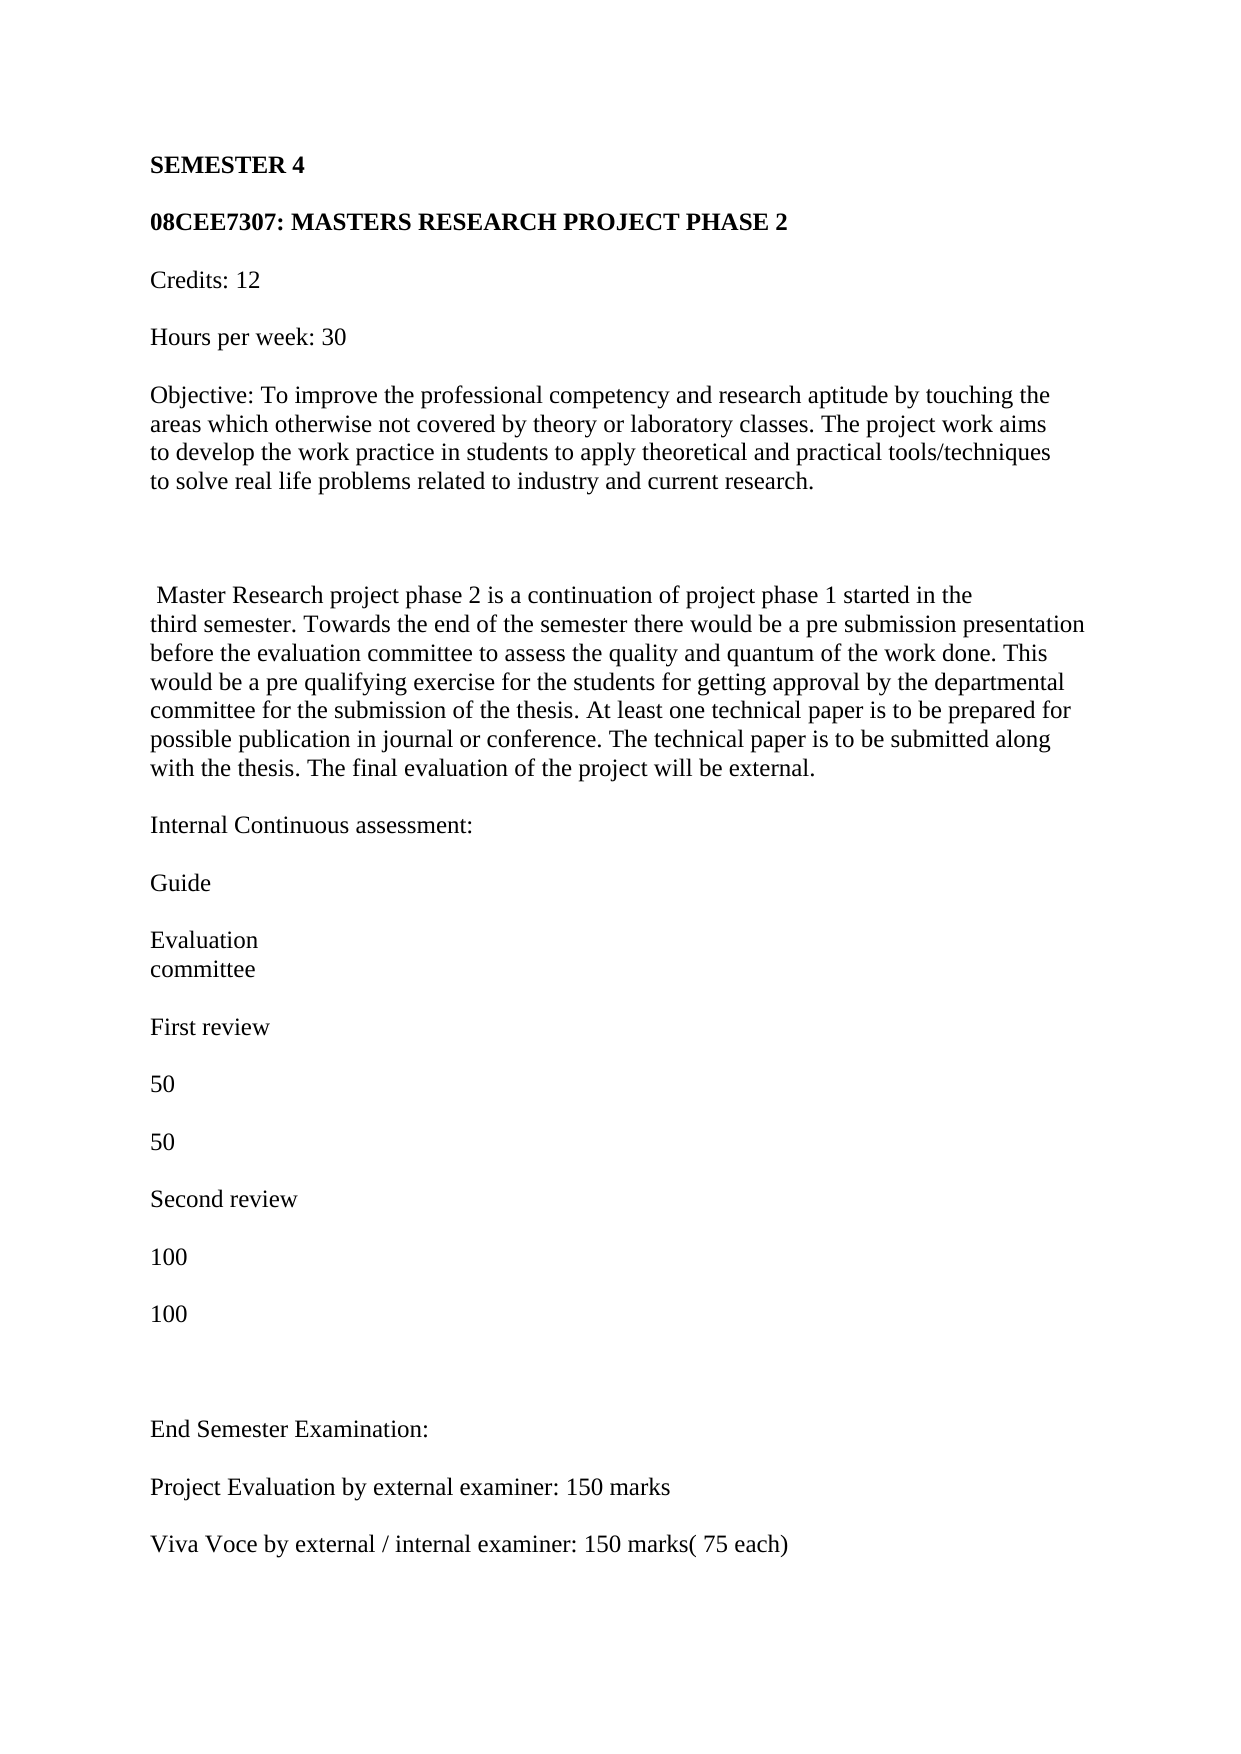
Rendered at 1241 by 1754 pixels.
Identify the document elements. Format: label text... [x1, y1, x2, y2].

text possible publication in journal or conference. The technical paper is to be submitted along [150, 724, 1090, 753]
text Project Evaluation by external examiner: 150 marks [150, 1472, 1090, 1501]
text would be a pre qualifying exercise for the students for getting approval by the departmental [150, 667, 1090, 696]
text 50 [150, 1069, 1090, 1098]
text 100 [150, 1299, 1090, 1328]
text Second review [150, 1184, 1090, 1213]
text Objective: To improve the professional competency and research aptitude by touching the [150, 380, 1090, 409]
text Evaluation [150, 926, 1090, 954]
text Viva Voce by external / internal examiner: 150 marks( 75 each) [150, 1529, 1090, 1558]
text 100 [150, 1242, 1090, 1271]
text Master Research project phase 2 is a continuation of project phase 1 started in the [150, 581, 1090, 609]
text before the evaluation committee to assess the quality and quantum of the work done. This [150, 638, 1090, 667]
text Guide [150, 868, 1090, 897]
text to solve real life problems related to industry and current research. [150, 466, 1090, 495]
text First review [150, 1012, 1090, 1041]
text committee for the submission of the thesis. At least one technical paper is to be prepared for [150, 696, 1090, 724]
text Hours per week: 30 [150, 322, 1090, 351]
text third semester. Towards the end of the semester there would be a pre submission presentation [150, 609, 1090, 638]
text 08CEE7307: MASTERS RESEARCH PROJECT PHASE 2 [150, 207, 1090, 236]
text to develop the work practice in students to apply theoretical and practical tools/techniques [150, 437, 1090, 466]
text with the thesis. The final evaluation of the project will be external. [150, 753, 1090, 782]
text areas which otherwise not covered by theory or laboratory classes. The project work aims [150, 409, 1090, 437]
text 50 [150, 1127, 1090, 1156]
text Internal Continuous assessment: [150, 811, 1090, 839]
text SEMESTER 4 [150, 150, 1090, 179]
text committee [150, 954, 1090, 983]
text Credits: 12 [150, 265, 1090, 294]
text End Semester Examination: [150, 1414, 1090, 1443]
